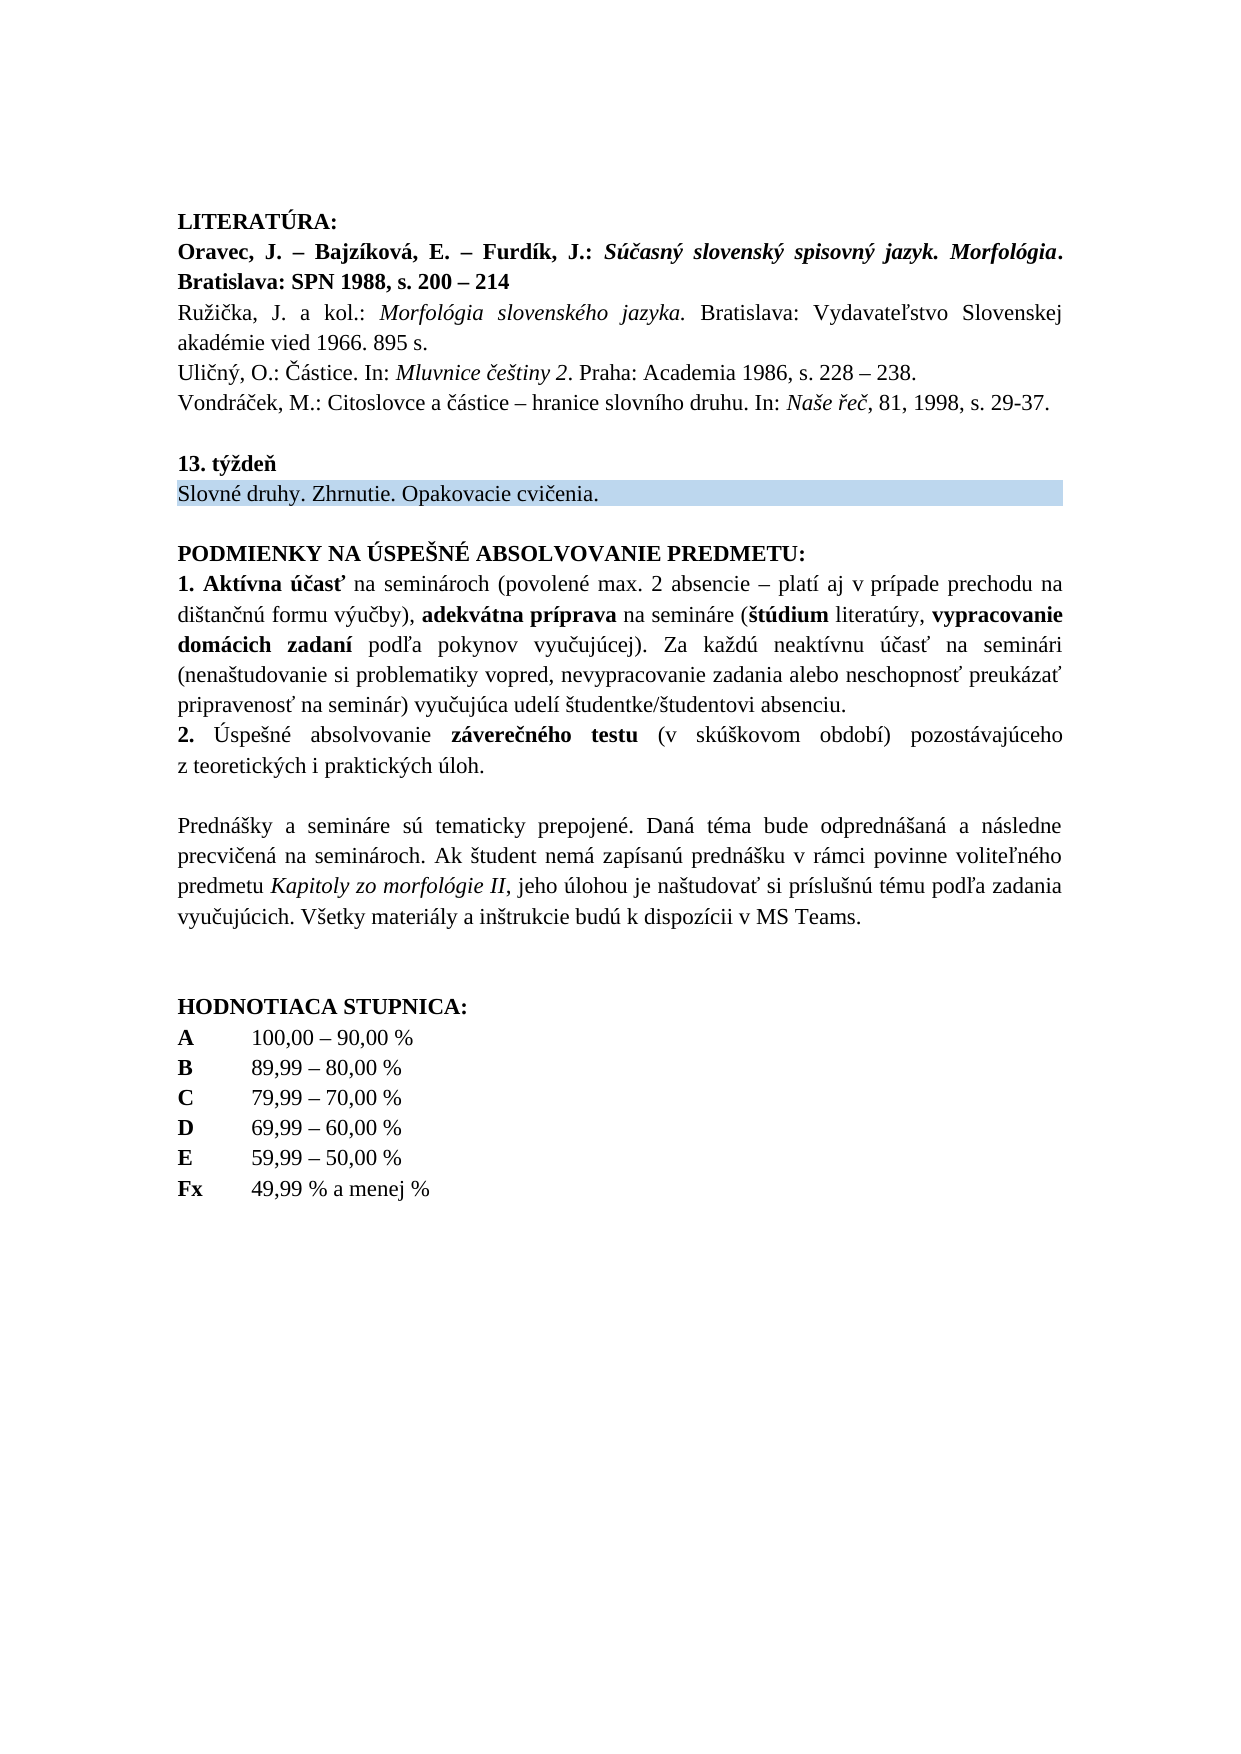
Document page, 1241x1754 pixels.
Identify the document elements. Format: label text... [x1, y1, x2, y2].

text HODNOTIACA STUPNICA: [177, 993, 1063, 1020]
text Ružička, J. a kol.: Morfológia slovenského jazyka. Bratislava: Vydavateľstvo Slovenskej akadémie vied 1966. 895 s. [177, 299, 1063, 355]
text Slovné druhy. Zhrnutie. Opakovacie cvičenia. [177, 480, 1063, 506]
text A 100,00 – 90,00 % [177, 1024, 1063, 1050]
text PODMIENKY NA ÚSPEŠNÉ ABSOLVOVANIE PREDMETU: [177, 540, 1063, 567]
text 1. Aktívna účasť na seminároch (povolené max. 2 absencie – platí aj v prípade prechodu na dištančnú formu výučby), adekvátna príprava na semináre (štúdium literatúry, vypracovanie domácich zadaní podľa pokynov vyučujúcej). Za každú neaktívnu účasť na seminári (nenaštudovanie si problematiky vopred, nevypracovanie zadania alebo neschopnosť preukázať pripravenosť na seminár) vyučujúca udelí študentke/študentovi absenciu. [177, 571, 1063, 718]
text E 59,99 – 50,00 % [177, 1144, 1063, 1171]
text C 79,99 – 70,00 % [177, 1084, 1063, 1110]
text Uličný, O.: Částice. In: Mluvnice češtiny 2. Praha: Academia 1986, s. 228 – 238. [177, 359, 1063, 385]
text D 69,99 – 60,00 % [177, 1114, 1063, 1141]
text 2. Úspešné absolvovanie záverečného testu (v skúškovom období) pozostávajúceho z teoretických i praktických úloh. [177, 722, 1063, 778]
text Oravec, J. – Bajzíková, E. – Furdík, J.: Súčasný slovenský spisovný jazyk. Morfológia. Bratislava: SPN 1988, s. 200 – 214 [177, 238, 1063, 295]
text Prednášky a semináre sú tematicky prepojené. Daná téma bude odprednášaná a následne precvičená na seminároch. Ak študent nemá zapísanú prednášku v rámci povinne voliteľného predmetu Kapitoly zo morfológie II, jeho úlohou je naštudovať si príslušnú tému podľa zadania vyučujúcich. Všetky materiály a inštrukcie budú k dispozícii v MS Teams. [177, 812, 1063, 929]
text 13. týždeň [177, 450, 1063, 476]
text Fx 49,99 % a menej % [177, 1175, 1063, 1201]
text B 89,99 – 80,00 % [177, 1054, 1063, 1080]
text LITERATÚRA: [177, 208, 1063, 234]
text Vondráček, M.: Citoslovce a částice – hranice slovního druhu. In: Naše řeč, 81, 1998, s. 29-37. [177, 389, 1063, 416]
